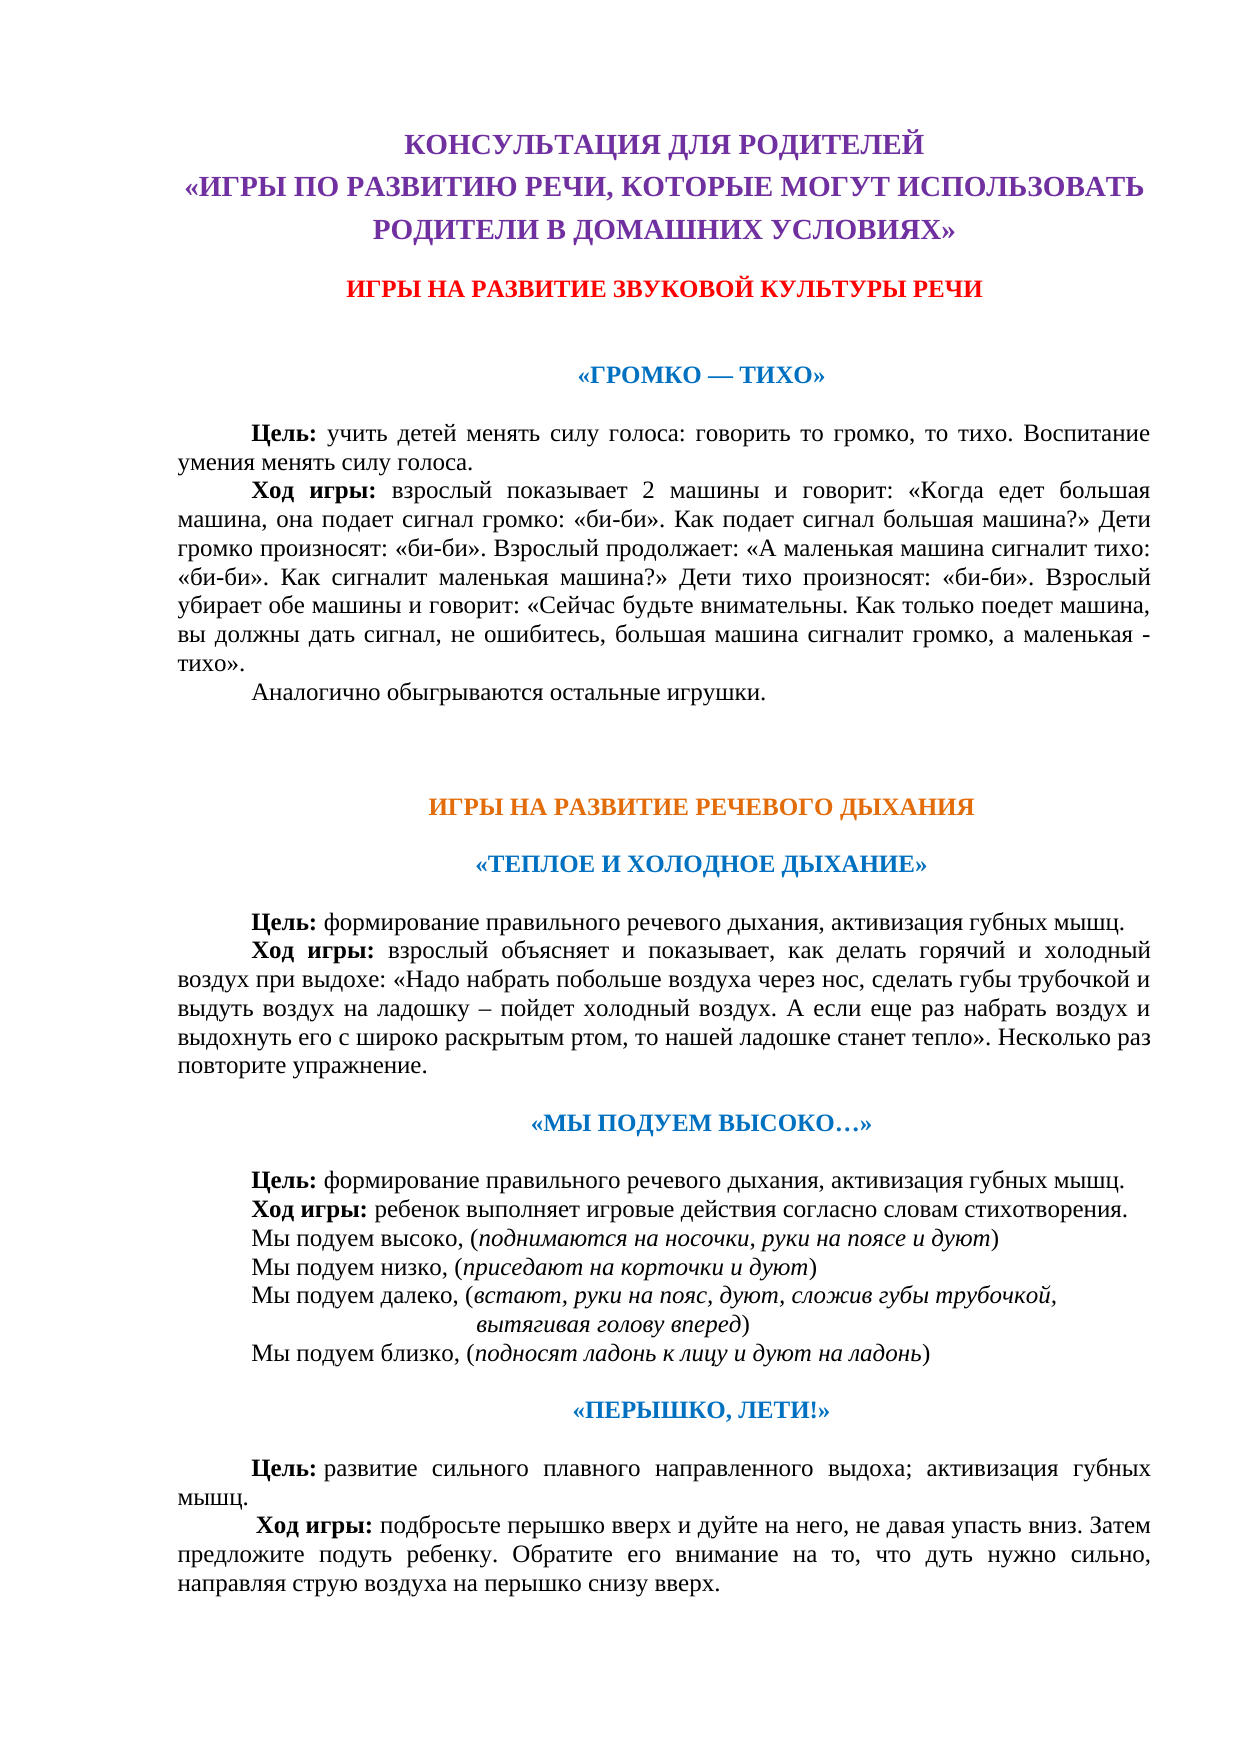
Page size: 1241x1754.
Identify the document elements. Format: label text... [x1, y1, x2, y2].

text Цель: развитие сильного плавного направленного выдоха; активизация губных мышц. Ход игры: подбросьте перышко вверх и дуйте на него, не давая упасть вниз. Затем предложите подуть ребенку. Обратите его внимание на то, что дуть нужно сильно, направляя струю воздуха на перышко снизу вверх. [177, 1453, 1152, 1597]
text вытягивая голову вперед) [177, 1309, 1152, 1338]
text «ПЕРЫШКО, ЛЕТИ!» [177, 1396, 1152, 1424]
text Мы подуем далеко, (встают, руки на пояс, дуют, сложив губы трубочкой, [177, 1281, 1152, 1309]
text «МЫ ПОДУЕМ ВЫСОКО…» [177, 1108, 1152, 1137]
text ИГРЫ НА РАЗВИТИЕ РЕЧЕВОГО ДЫХАНИЯ [177, 792, 1152, 821]
text Ход игры: ребенок выполняет игровые действия согласно словам стихотворения. [177, 1194, 1152, 1223]
text Ход игры: взрослый показывает 2 машины и говорит: «Когда едет большая машина, она подает сигнал громко: «би-би». Как подает сигнал большая машина?» Дети громко произносят: «би-би». Взрослый продолжает: «А маленькая машина сигналит тихо: «би-би». Как сигналит маленькая машина?» Дети тихо произносят: «би-би». Взрослый убирает обе машины и говорит: «Сейчас будьте внимательны. Как только поедет машина, вы должны дать сигнал, не ошибитесь, большая машина сигналит громко, а маленькая - тихо». [177, 476, 1152, 677]
text Ход игры: взрослый объясняет и показывает, как делать горячий и холодный воздух при выдохе: «Надо набрать побольше воздуха через нос, сделать губы трубочкой и выдуть воздух на ладошку – пойдет холодный воздух. А если еще раз набрать воздух и выдохнуть его с широко раскрытым ртом, то нашей ладошке станет тепло». Несколько раз повторите упражнение. [177, 936, 1152, 1079]
text «ТЕПЛОЕ И ХОЛОДНОЕ ДЫХАНИЕ» [177, 849, 1152, 878]
text ИГРЫ НА РАЗВИТИЕ ЗВУКОВОЙ КУЛЬТУРЫ РЕЧИ [177, 274, 1152, 303]
text Мы подуем высоко, (поднимаются на носочки, руки на поясе и дуют) [177, 1223, 1152, 1252]
text Цель: формирование правильного речевого дыхания, активизация губных мышц. [177, 1166, 1152, 1194]
text Цель: формирование правильного речевого дыхания, активизация губных мышц. [177, 907, 1152, 936]
text «ГРОМКО — ТИХО» [177, 361, 1152, 389]
text Мы подуем близко, (подносят ладонь к лицу и дуют на ладонь) [177, 1338, 1152, 1367]
text Цель: учить детей менять силу голоса: говорить то громко, то тихо. Воспитание умения менять силу голоса. [177, 418, 1152, 476]
text КОНСУЛЬТАЦИЯ ДЛЯ РОДИТЕЛЕЙ [177, 118, 1152, 161]
text Аналогично обыгрываются остальные игрушки. [177, 677, 1152, 706]
text Мы подуем низко, (приседают на корточки и дуют) [177, 1252, 1152, 1281]
text «ИГРЫ ПО РАЗВИТИЮ РЕЧИ, КОТОРЫЕ МОГУТ ИСПОЛЬЗОВАТЬ РОДИТЕЛИ В ДОМАШНИХ УСЛОВИЯХ» [177, 161, 1152, 246]
